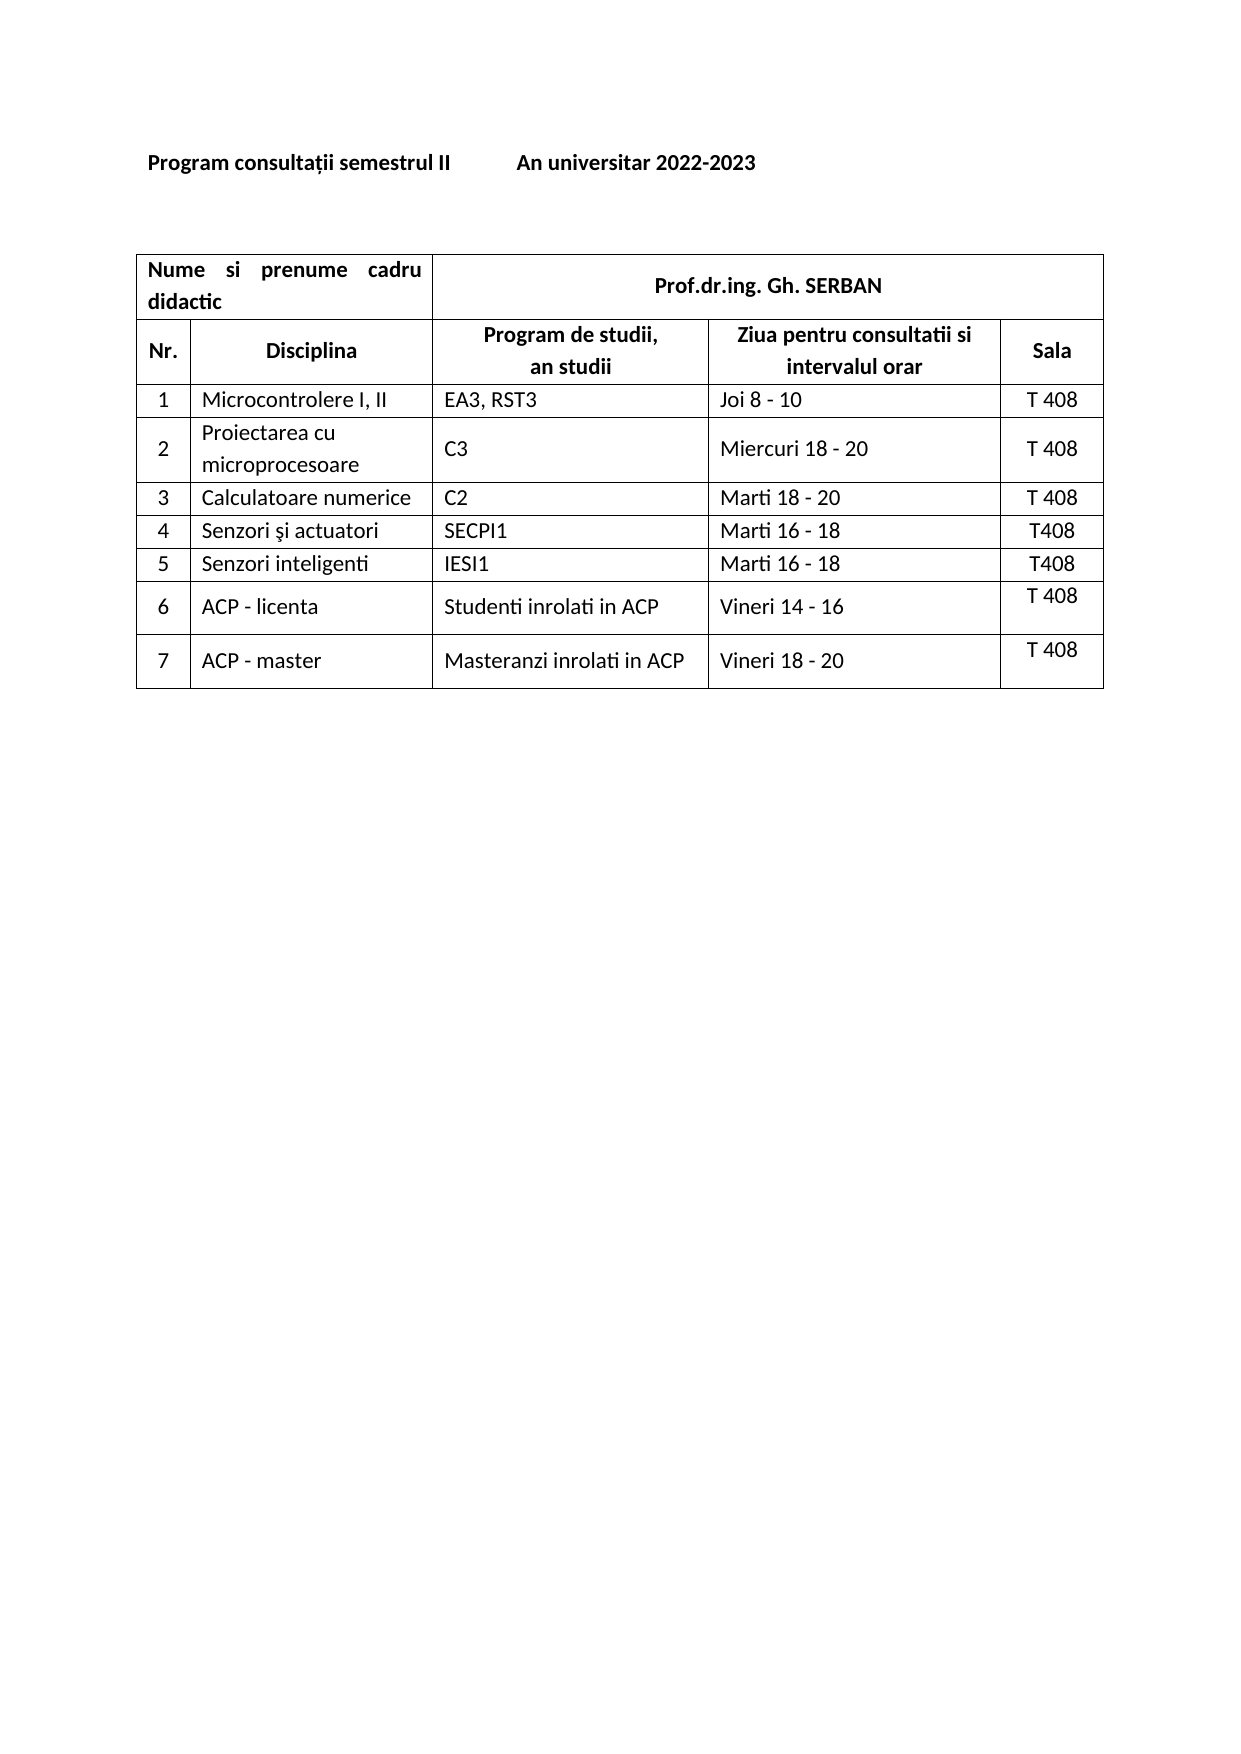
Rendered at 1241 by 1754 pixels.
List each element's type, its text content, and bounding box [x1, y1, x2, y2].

table_cell 6 [137, 582, 190, 634]
table_cell ACP - licenta [191, 582, 432, 634]
table_cell ACP - master [191, 635, 432, 688]
table_cell C2 [433, 483, 708, 515]
table_cell Vineri 18 - 20 [709, 635, 1000, 688]
table_cell Senzori şi actuatori [191, 516, 432, 548]
table_cell Marti 16 - 18 [709, 516, 1000, 548]
table_cell Senzori inteligenti [191, 549, 432, 581]
table_cell T 408 [1001, 418, 1103, 482]
table_cell EA3, RST3 [433, 385, 708, 417]
table_cell Program de studii, an studii [433, 320, 708, 384]
table_cell C3 [433, 418, 708, 482]
table_cell T 408 [1001, 582, 1103, 634]
table_cell Ziua pentru consultatii si intervalul orar [709, 320, 1000, 384]
table_cell T 408 [1001, 635, 1103, 688]
text Program consultații semestrul II An universitar 2022-2023 [148, 148, 1093, 176]
table_cell Marti 18 - 20 [709, 483, 1000, 515]
table_cell Masteranzi inrolati in ACP [433, 635, 708, 688]
table_cell 5 [137, 549, 190, 581]
table_cell 3 [137, 483, 190, 515]
table_cell Miercuri 18 - 20 [709, 418, 1000, 482]
table_cell T408 [1001, 549, 1103, 581]
table_cell T408 [1001, 516, 1103, 548]
table_cell Microcontrolere I, II [191, 385, 432, 417]
table_cell Disciplina [191, 320, 432, 384]
table_cell SECPI1 [433, 516, 708, 548]
table_cell 4 [137, 516, 190, 548]
table_cell 7 [137, 635, 190, 688]
table_cell 2 [137, 418, 190, 482]
table_cell T 408 [1001, 483, 1103, 515]
table_cell T 408 [1001, 385, 1103, 417]
table_cell Proiectarea cu microprocesoare [191, 418, 432, 482]
table_cell Vineri 14 - 16 [709, 582, 1000, 634]
table_cell Sala [1001, 320, 1103, 384]
table_cell Studenti inrolati in ACP [433, 582, 708, 634]
table_cell IESI1 [433, 549, 708, 581]
table_cell Nr. [137, 320, 190, 384]
table_cell Joi 8 - 10 [709, 385, 1000, 417]
table_header Prof.dr.ing. Gh. SERBAN [433, 255, 1103, 319]
table_cell 1 [137, 385, 190, 417]
table_header Nume si prenume cadru didactic [137, 255, 432, 319]
table_cell Marti 16 - 18 [709, 549, 1000, 581]
table_cell Calculatoare numerice [191, 483, 432, 515]
